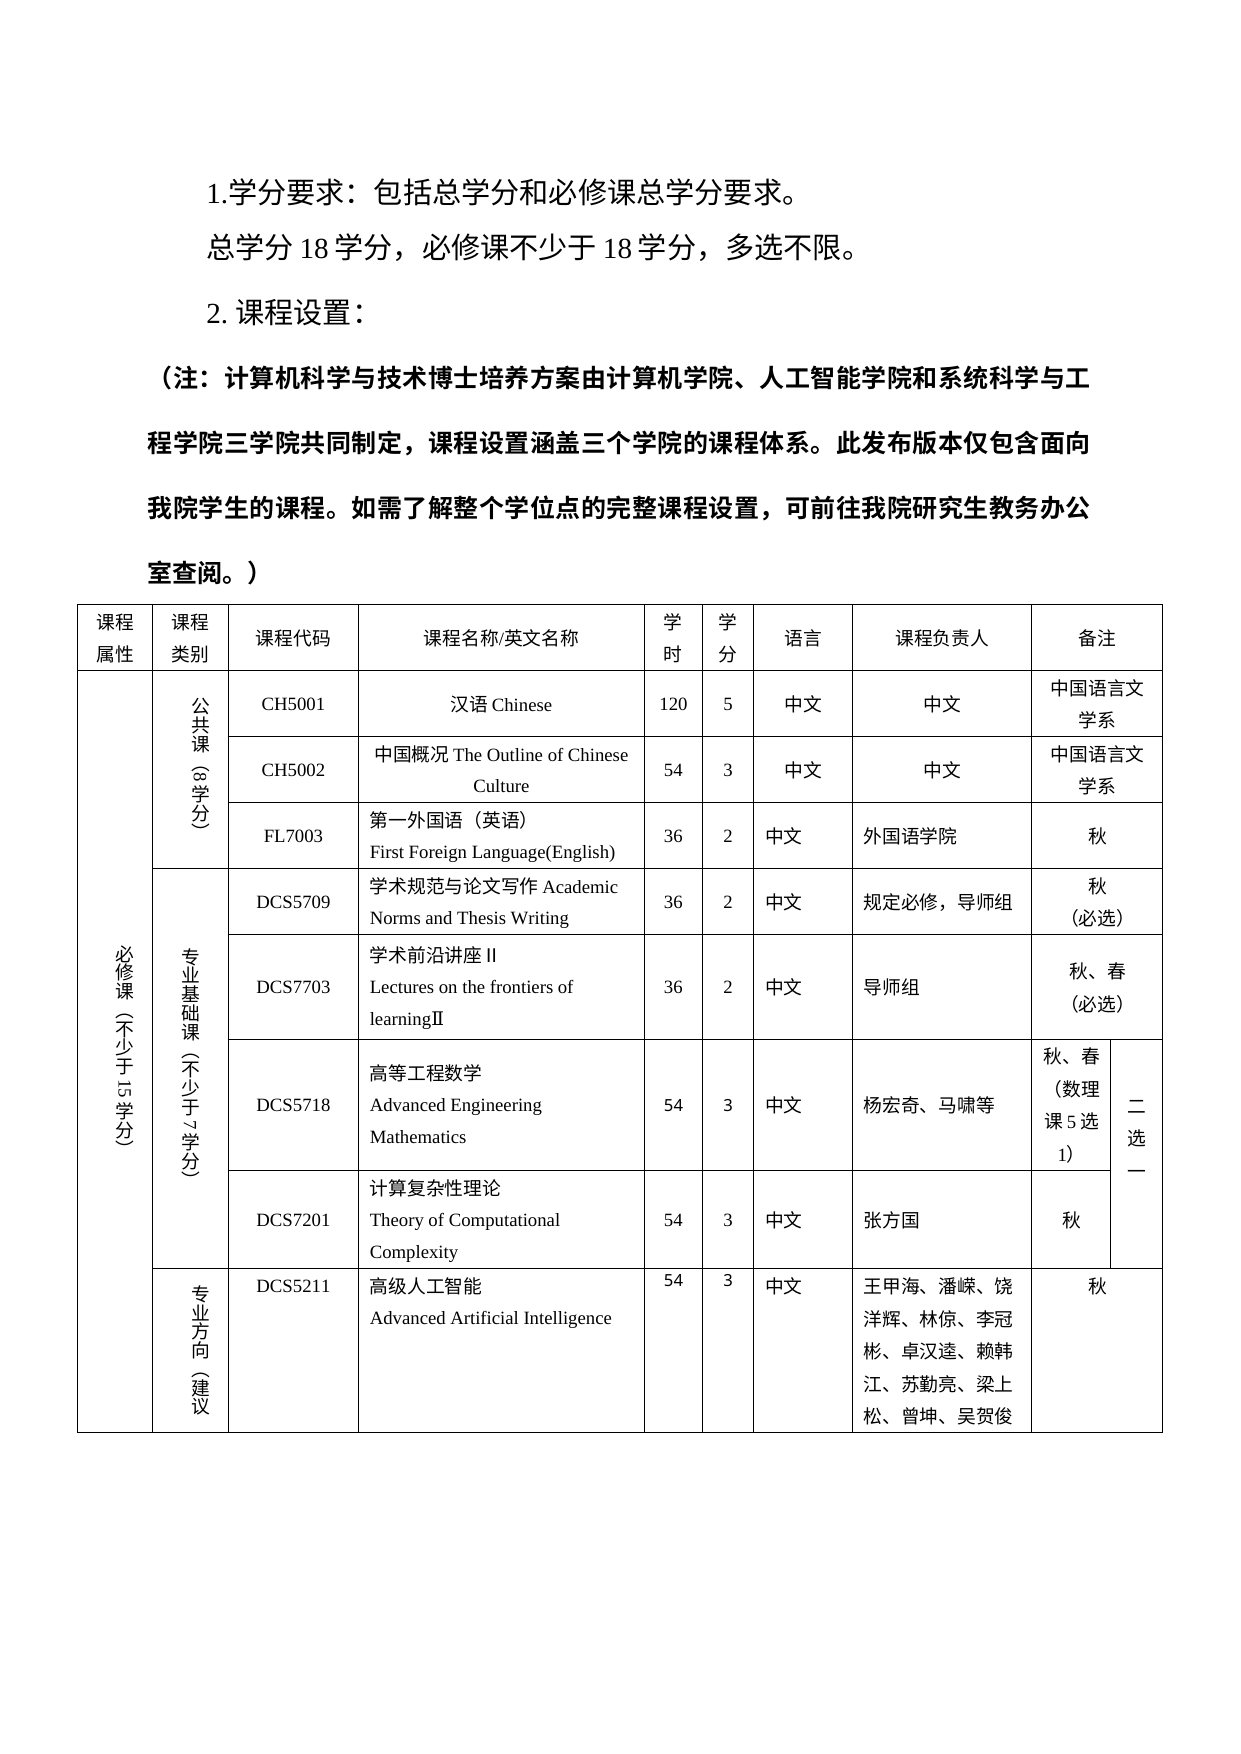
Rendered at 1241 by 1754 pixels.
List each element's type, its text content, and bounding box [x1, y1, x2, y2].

table_cell 中文 [754, 1171, 852, 1268]
table_header 学时 [645, 605, 702, 670]
table_cell DCS5211 [229, 1269, 358, 1432]
table_cell 2 [703, 869, 753, 934]
table_cell 秋 [1032, 1269, 1162, 1432]
table_cell 必修课（不少于15学分） [78, 671, 152, 1432]
table_cell 54 [645, 1171, 702, 1268]
table_cell 120 [645, 671, 702, 736]
table_cell 秋 [1032, 1171, 1110, 1268]
table_cell 3 [703, 1269, 753, 1432]
table_cell 2 [703, 803, 753, 868]
table_cell 高等工程数学 Advanced Engineering Mathematics [359, 1040, 644, 1169]
table_cell 学术规范与论文写作Academic Norms and Thesis Writing [359, 869, 644, 934]
table_cell 中文 [853, 737, 1031, 802]
table_cell 汉语Chinese [359, 671, 644, 736]
table_cell 王甲海、潘嵘、饶洋辉、林倞、李冠彬、卓汉逵、赖韩江、苏勤亮、梁上松、曾坤、吴贺俊 [853, 1269, 1031, 1432]
table_header 课程负责人 [853, 605, 1031, 670]
table_cell 计算复杂性理论 Theory of Computational Complexity [359, 1171, 644, 1268]
table_header 学分 [703, 605, 753, 670]
table_cell CH5001 [229, 671, 358, 736]
text 总学分18学分，必修课不少于18学分，多选不限。 [148, 214, 1092, 279]
table_cell 中文 [754, 1040, 852, 1169]
table_cell 外国语学院 [853, 803, 1031, 868]
table_cell 张方国 [853, 1171, 1031, 1268]
table_cell 54 [645, 1040, 702, 1169]
table_cell 秋、春 （必选） [1032, 935, 1162, 1038]
table_cell 秋、春 （数理课5选1） [1032, 1040, 1110, 1169]
table_cell DCS7201 [229, 1171, 358, 1268]
table_cell 54 [645, 1269, 702, 1432]
table_header 课程名称/英文名称 [359, 605, 644, 670]
table_cell 秋 （必选） [1032, 869, 1162, 934]
table_cell 杨宏奇、马啸等 [853, 1040, 1031, 1169]
table_cell 54 [645, 737, 702, 802]
table_cell 3 [703, 1171, 753, 1268]
table_cell 二选一 [1111, 1040, 1162, 1268]
table_cell 高级人工智能 Advanced Artificial Intelligence [359, 1269, 644, 1432]
table_cell 专业基础课（不少于7学分） [153, 869, 228, 1268]
table_cell 中文 [754, 869, 852, 934]
table_cell DCS5718 [229, 1040, 358, 1169]
table_cell DCS7703 [229, 935, 358, 1038]
table_header 课程属性 [78, 605, 152, 670]
table_cell 公共课（8学分） [153, 671, 228, 868]
table_cell 第一外国语（英语） First Foreign Language(English) [359, 803, 644, 868]
text 1.学分要求：包括总学分和必修课总学分要求。 [148, 162, 1092, 214]
table_cell DCS5709 [229, 869, 358, 934]
table_cell 中文 [853, 671, 1031, 736]
table_cell 专业方向（建议3学分） [153, 1269, 228, 1432]
table_cell 中文 [754, 803, 852, 868]
table_cell 36 [645, 803, 702, 868]
table_cell FL7003 [229, 803, 358, 868]
table_cell 导师组 [853, 935, 1031, 1038]
table_cell 5 [703, 671, 753, 736]
table_header 课程代码 [229, 605, 358, 670]
table_cell 中文 [754, 935, 852, 1038]
table_header 语言 [754, 605, 852, 670]
table_cell 学术前沿讲座Ⅱ Lectures on the frontiers of learningⅡ [359, 935, 644, 1038]
table_cell 36 [645, 869, 702, 934]
table_cell 2 [703, 935, 753, 1038]
table_cell 中文 [754, 671, 852, 736]
text （注：计算机科学与技术博士培养方案由计算机学院、人工智能学院和系统科学与工程学院三学院共同制定，课程设置涵盖三个学院的课程体系。此发布版本仅包含面向我院学生的课程。如需了解整个学位点的完整课程设置，可前往我院研究生教务办公室查阅。） [148, 344, 1092, 604]
table_cell 3 [703, 1040, 753, 1169]
table_cell CH5002 [229, 737, 358, 802]
list 课程设置： [148, 279, 1092, 344]
table_cell 中文 [754, 737, 852, 802]
table_cell 36 [645, 935, 702, 1038]
table_header 备注 [1032, 605, 1162, 670]
table_cell 规定必修，导师组 [853, 869, 1031, 934]
table_cell 中文 [754, 1269, 852, 1432]
table_cell 3 [703, 737, 753, 802]
table_cell 中国语言文学系 [1032, 737, 1162, 802]
table_cell 中国概况The Outline of Chinese Culture [359, 737, 644, 802]
table_cell 中国语言文学系 [1032, 671, 1162, 736]
table_header 课程类别 [153, 605, 228, 670]
table_cell 秋 [1032, 803, 1162, 868]
